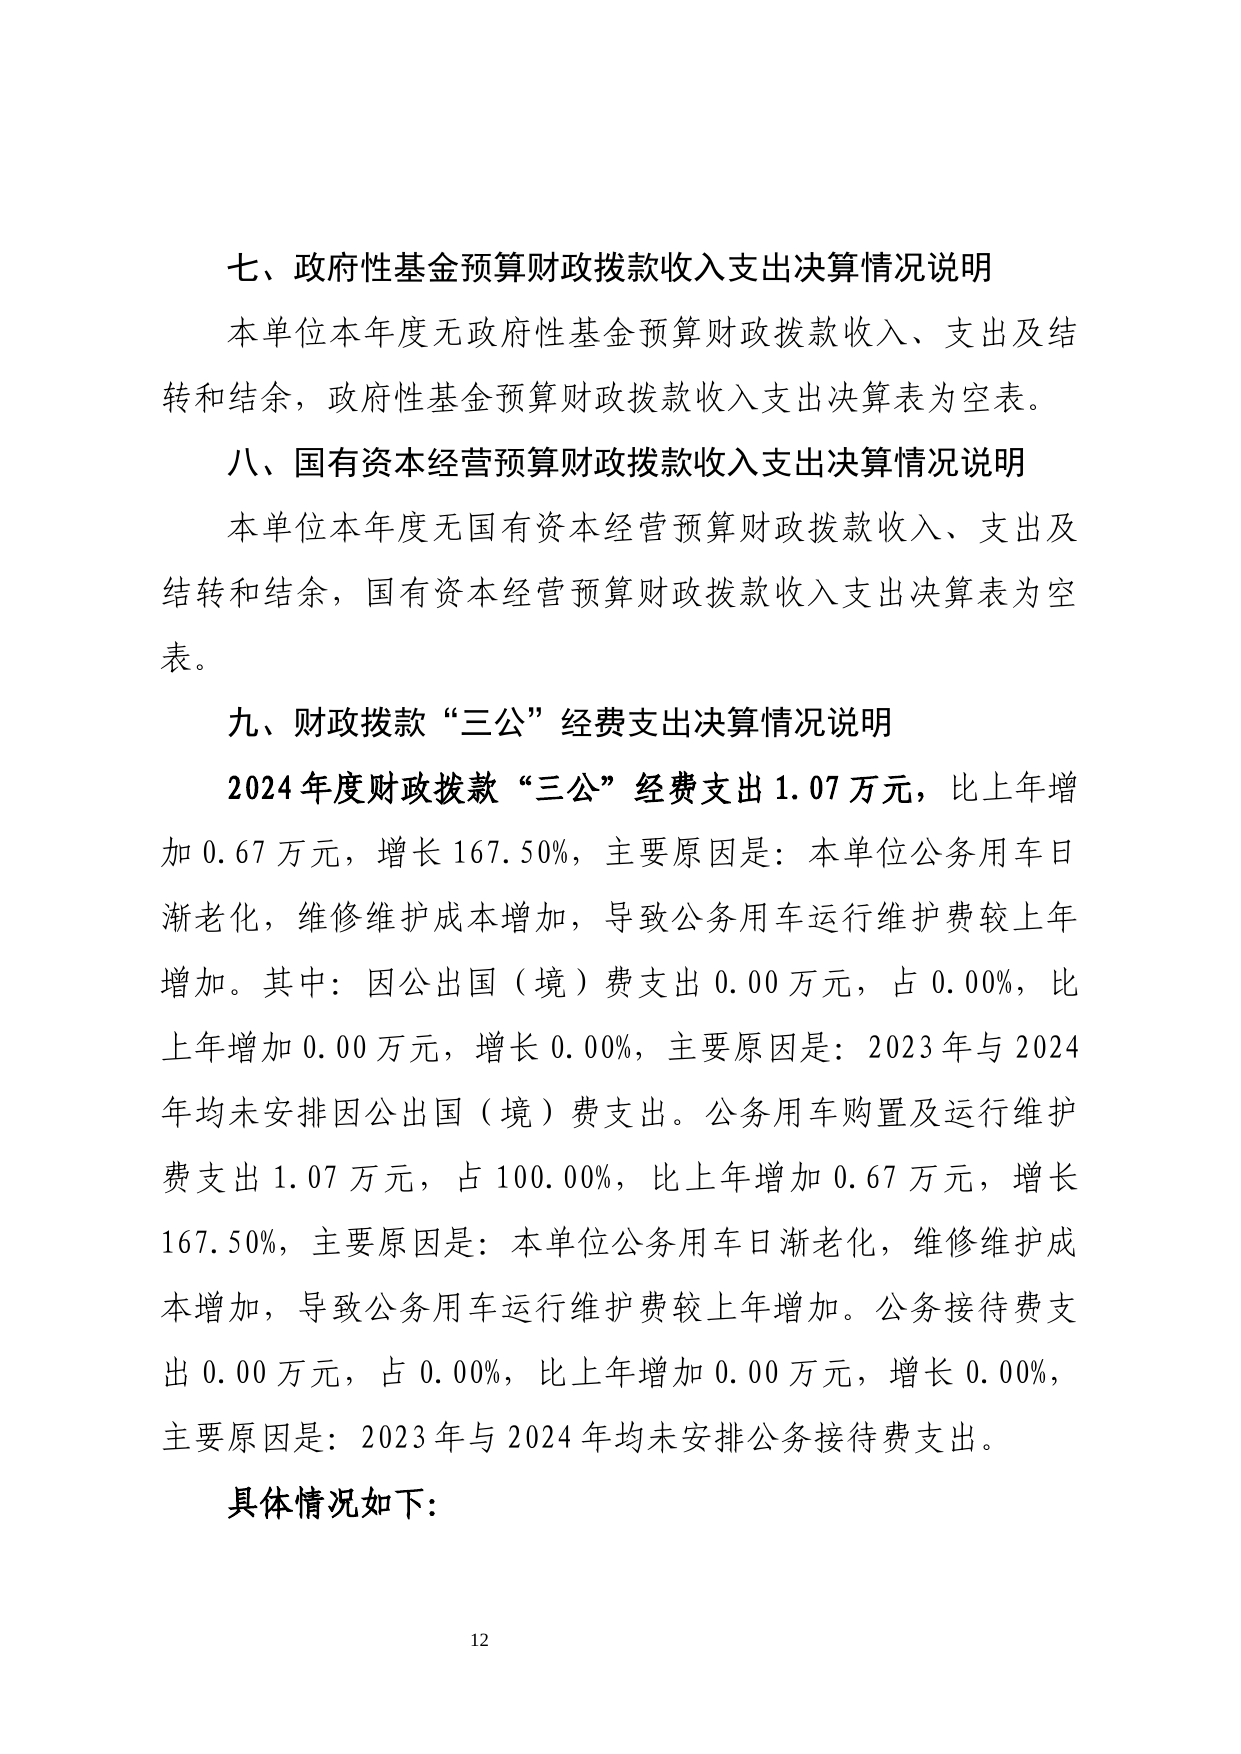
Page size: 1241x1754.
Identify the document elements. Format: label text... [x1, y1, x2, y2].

text 本单位本年度无国有资本经营预算财政拨款收入、支出及结转和结余，国有资本经营预算财政拨款收入支出决算表为空表。 [159, 493, 1081, 688]
text 九、财政拨款“三公”经费支出决算情况说明 [159, 688, 1081, 753]
text 七、政府性基金预算财政拨款收入支出决算情况说明 [159, 233, 1081, 298]
text 本单位本年度无政府性基金预算财政拨款收入、支出及结转和结余，政府性基金预算财政拨款收入支出决算表为空表。 [159, 298, 1081, 428]
text 八、国有资本经营预算财政拨款收入支出决算情况说明 [159, 428, 1081, 493]
text 具体情况如下： [159, 1468, 1081, 1533]
text 2024年度财政拨款“三公”经费支出1.07万元，比上年增加0.67万元，增长167.50%，主要原因是：本单位公务用车日渐老化，维修维护成本增加，导致公务用车运行维护费较上年增加。其中：因公出国（境）费支出0.00万元，占0.00%，比上年增加0.00万元，增长0.00%，主要原因是：2023年与2024年均未安排因公出国（境）费支出。公务用车购置及运行维护费支出1.07万元，占100.00%，比上年增加0.67万元，增长167.50%，主要原因是：本单位公务用车日渐老化，维修维护成本增加，导致公务用车运行维护费较上年增加。公务接待费支出0.00万元，占0.00%，比上年增加0.00万元，增长0.00%，主要原因是：2023年与2024年均未安排公务接待费支出。 [159, 753, 1081, 1468]
